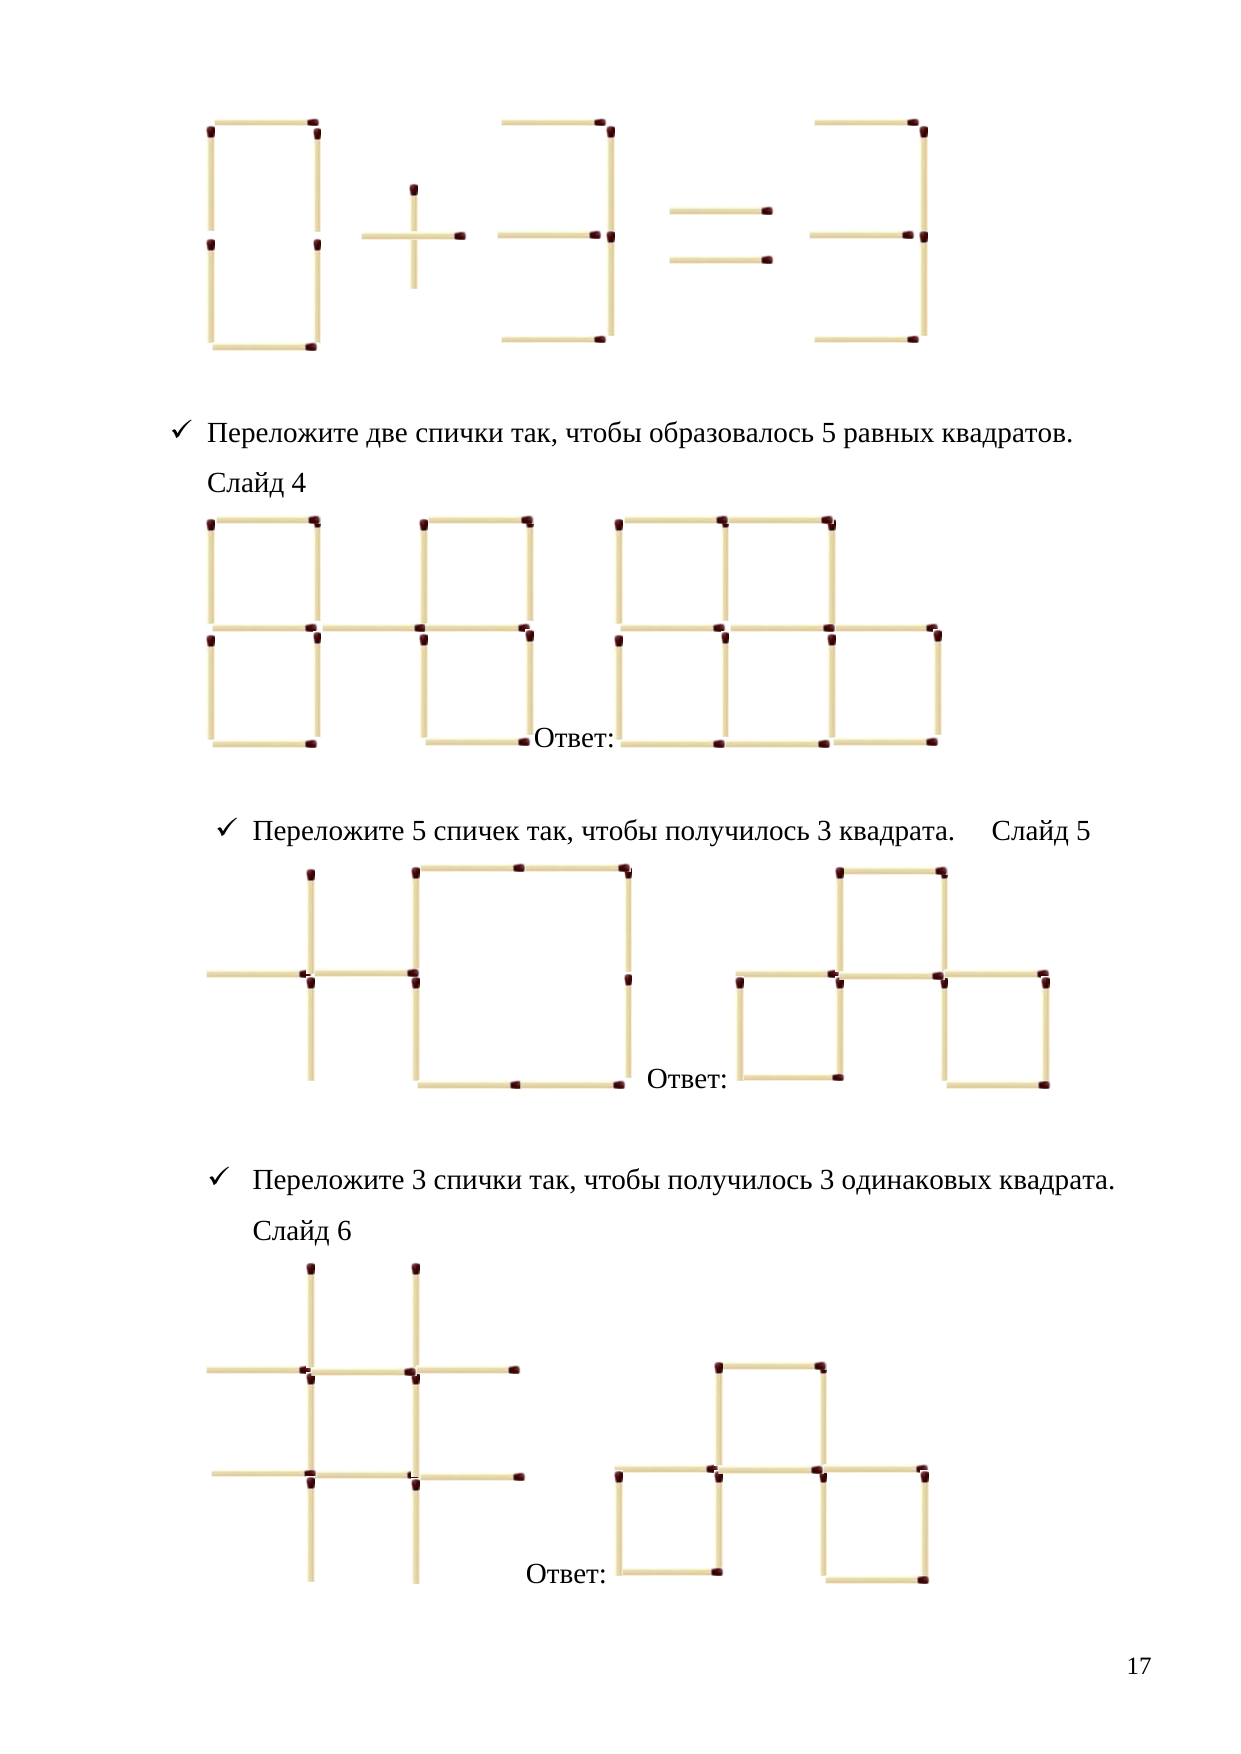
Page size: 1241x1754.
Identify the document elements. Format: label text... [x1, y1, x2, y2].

list Переложите две спички так, чтобы образовалось 5 равных квадратов. Слайд 4 [169, 415, 1152, 499]
picture [409, 240, 418, 289]
text Ответ: [207, 1263, 1152, 1589]
text Слайд 6 [252, 1213, 1152, 1246]
list Переложите 3 спички так, чтобы получилось 3 одинаковых квадрата. [207, 1162, 1152, 1196]
picture [313, 127, 321, 232]
picture [815, 119, 928, 342]
picture [215, 119, 319, 125]
picture [810, 231, 914, 238]
picture [362, 232, 466, 239]
list Переложите 5 спичек так, чтобы получилось 3 квадрата. Слайд 5 [215, 813, 1152, 847]
text Ответ: [207, 864, 1152, 1095]
picture [670, 207, 773, 214]
picture [670, 256, 773, 263]
picture [498, 231, 601, 238]
picture [502, 119, 615, 342]
picture [206, 125, 215, 231]
picture [409, 183, 418, 231]
picture [313, 238, 321, 343]
picture [206, 238, 215, 343]
text Ответ: [207, 516, 1152, 753]
picture [213, 343, 317, 350]
